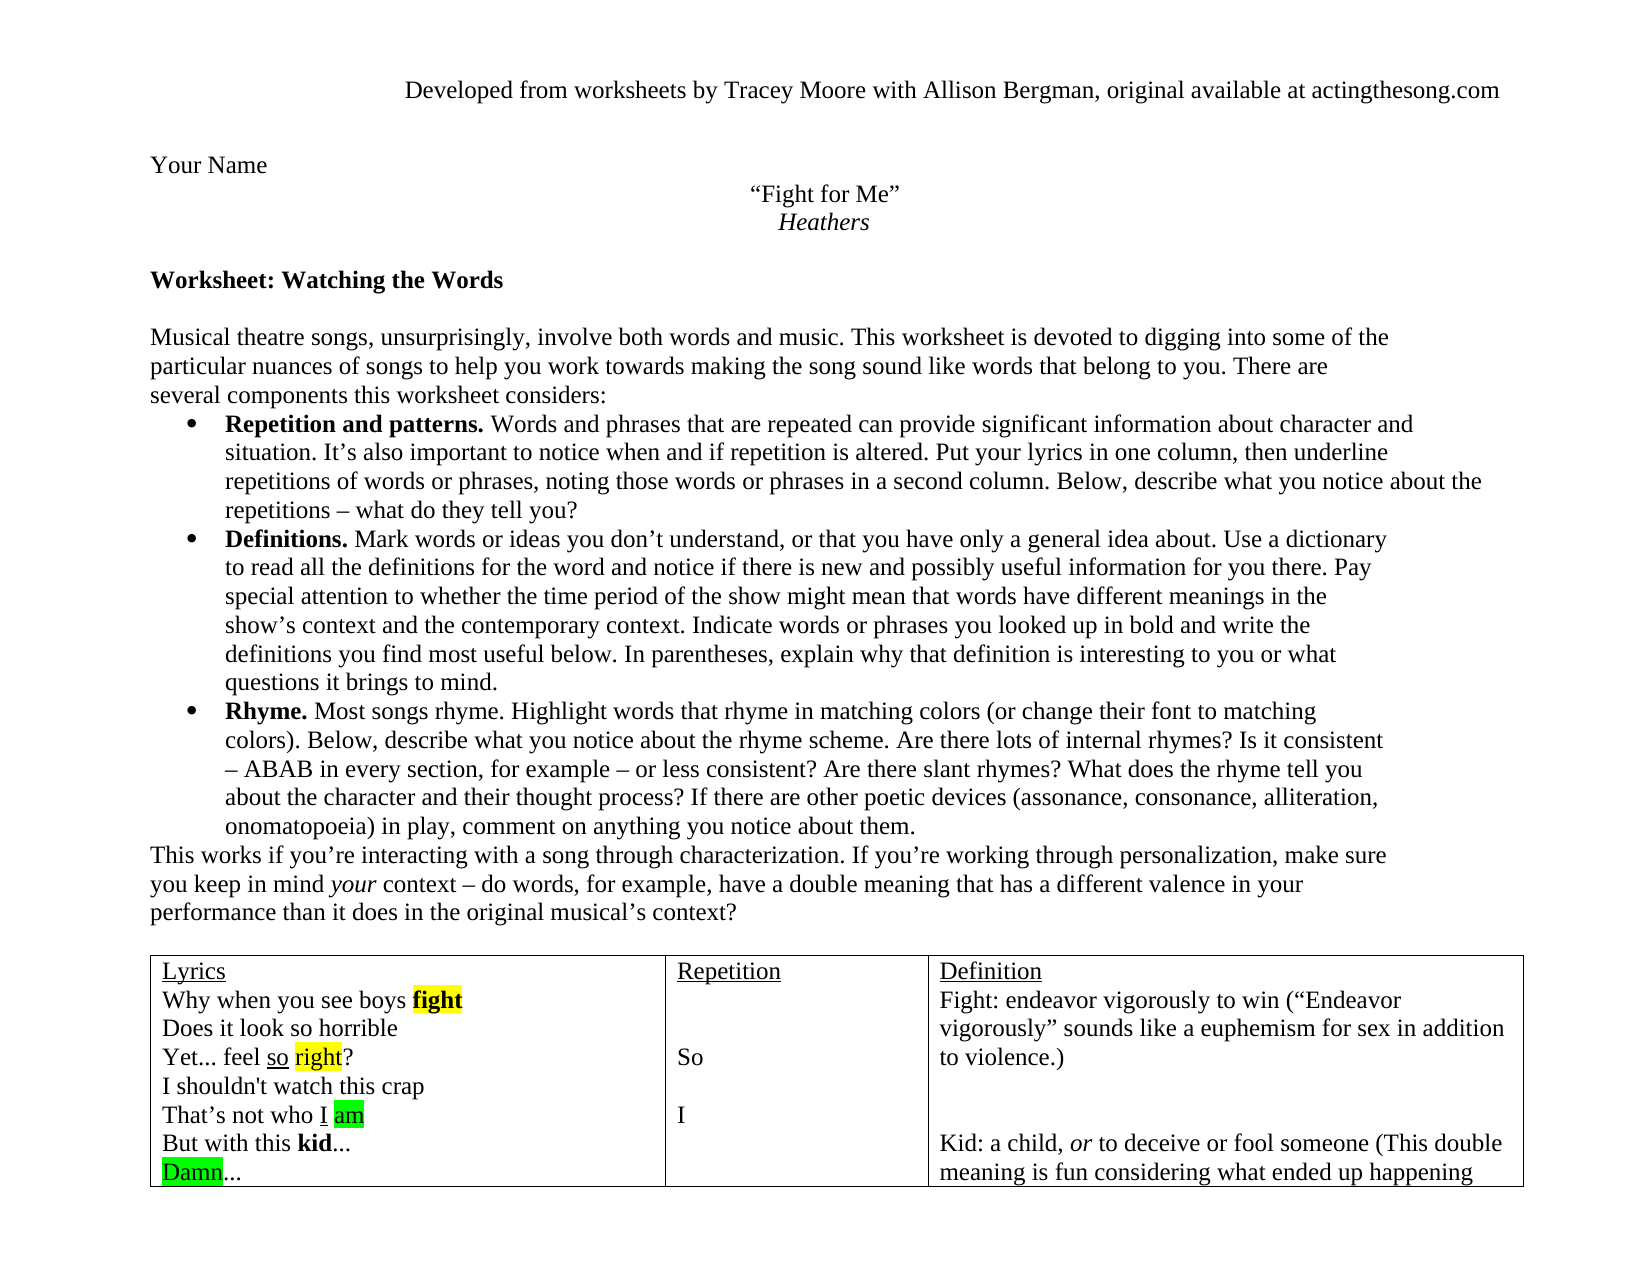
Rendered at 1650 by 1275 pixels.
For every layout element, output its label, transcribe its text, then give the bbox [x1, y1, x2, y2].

text Musical theatre songs, unsurprisingly, involve both words and music. This worksheet is devoted to digging into some of the particular nuances of songs to help you work towards making the song sound like words that belong to you. There are several components this worksheet considers: [150, 322, 1397, 409]
list Definitions. Mark words or ideas you don’t understand, or that you have only a general idea about. Use a dictionary to read all the definitions for the word and notice if there is new and possibly useful information for you there. Pay special attention to whether the time period of the show might mean that words have different meanings in the show’s context and the contemporary context. Indicate words or phrases you looked up in bold and write the definitions you find most useful below. In parentheses, explain why that definition is interesting to you or what questions it brings to mind. [187, 524, 1397, 696]
text This works if you’re interacting with a song through characterization. If you’re working through personalization, make sure you keep in mind your context – do words, for example, have a double meaning that has a different valence in your performance than it does in the original musical’s context? [150, 840, 1397, 926]
list Repetition and patterns. Words and phrases that are repeated can provide significant information about character and situation. It’s also important to notice when and if repetition is altered. Put your lyrics in one column, then underline repetitions of words or phrases, noting those words or phrases in a second column. Below, describe what you notice about the repetitions – what do they tell you? [187, 409, 1500, 524]
text “Fight for Me” [150, 179, 1500, 207]
text Worksheet: Watching the Words [150, 265, 1500, 294]
text Your Name [150, 150, 1500, 179]
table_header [929, 956, 1523, 1186]
list Rhyme. Most songs rhyme. Highlight words that rhyme in matching colors (or change their font to matching colors). Below, describe what you notice about the rhyme scheme. Are there lots of internal rhymes? Is it consistent – ABAB in every section, for example – or less consistent? Are there slant rhymes? What does the rhyme tell you about the character and their thought process? If there are other poetic devices (assonance, consonance, alliteration, onomatopoeia) in play, comment on anything you notice about them. [187, 696, 1397, 840]
text Heathers [150, 207, 1500, 236]
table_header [151, 956, 665, 1186]
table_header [666, 956, 928, 1186]
